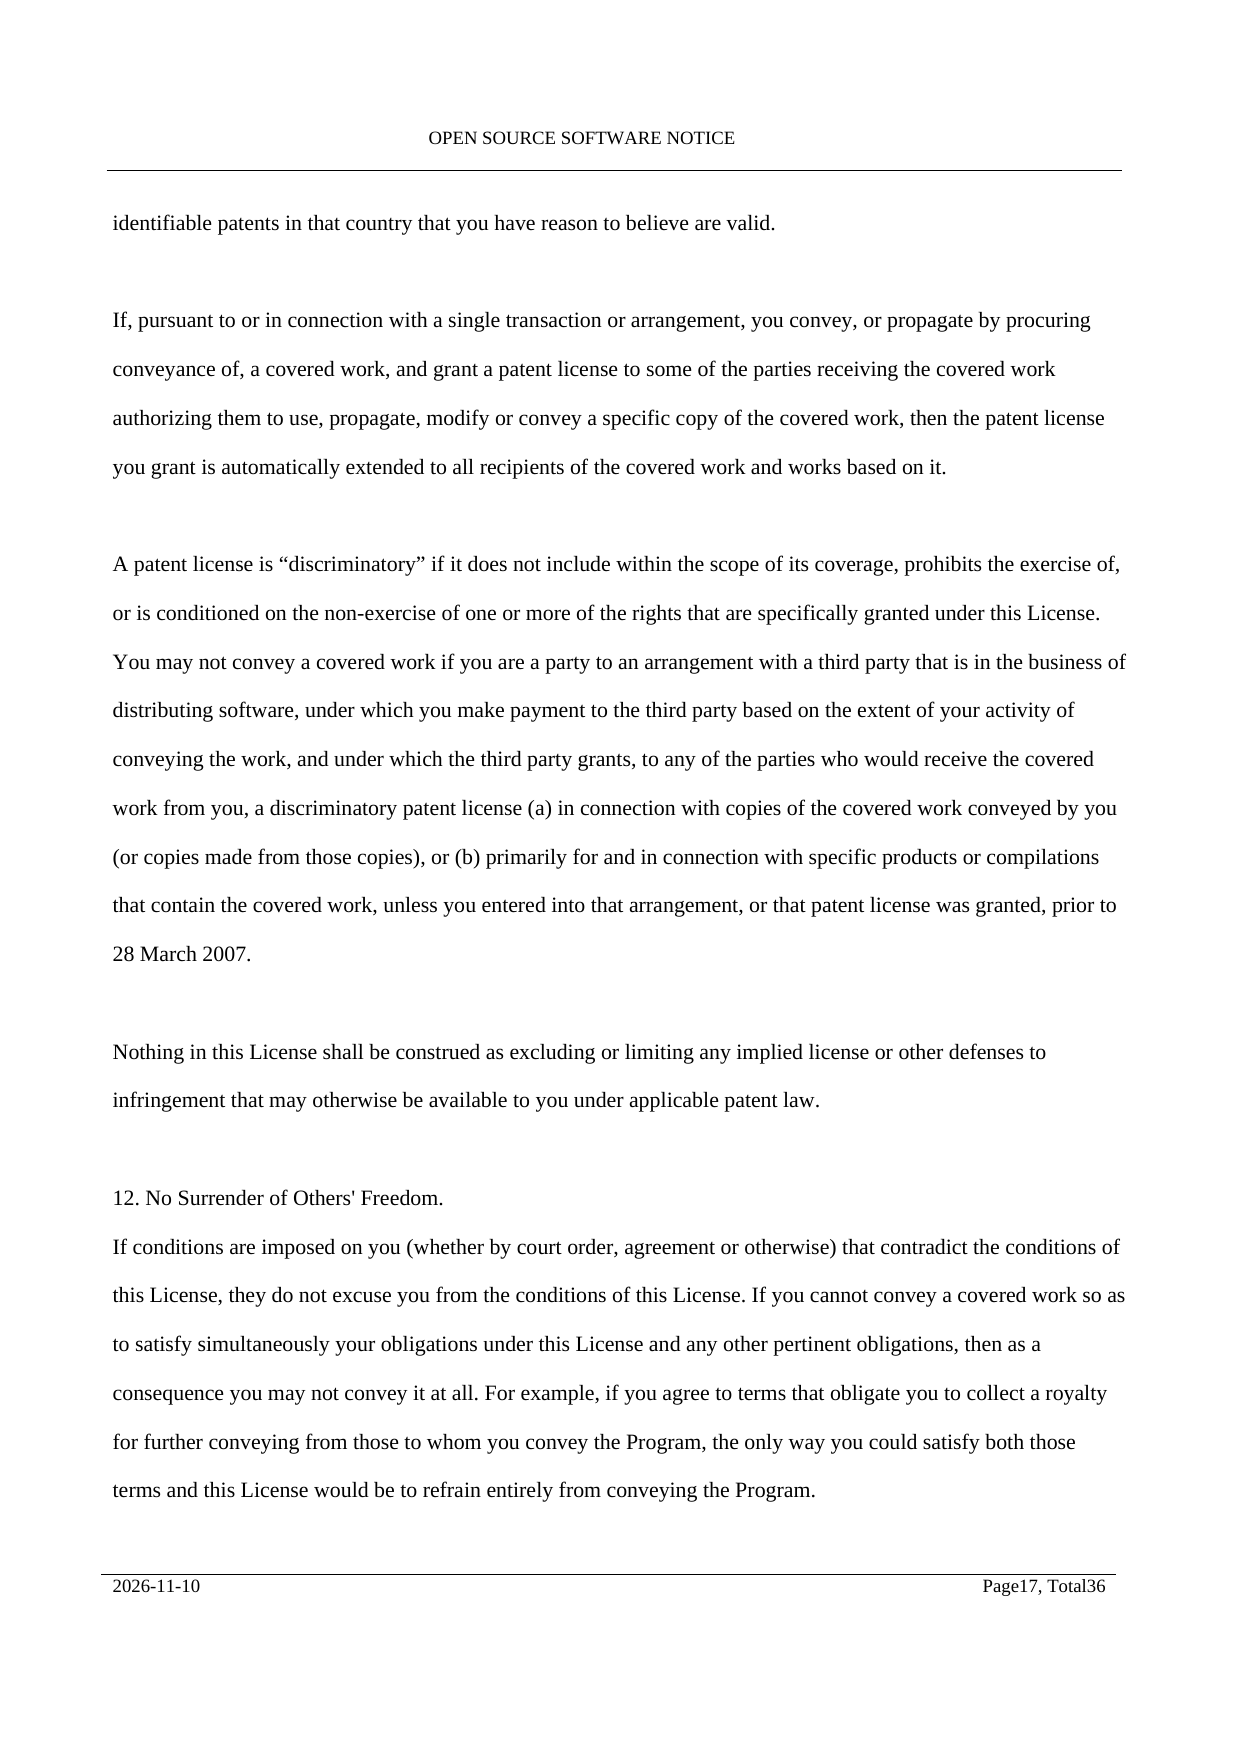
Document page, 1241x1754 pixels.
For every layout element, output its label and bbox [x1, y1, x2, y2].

text [112, 206, 1128, 1506]
